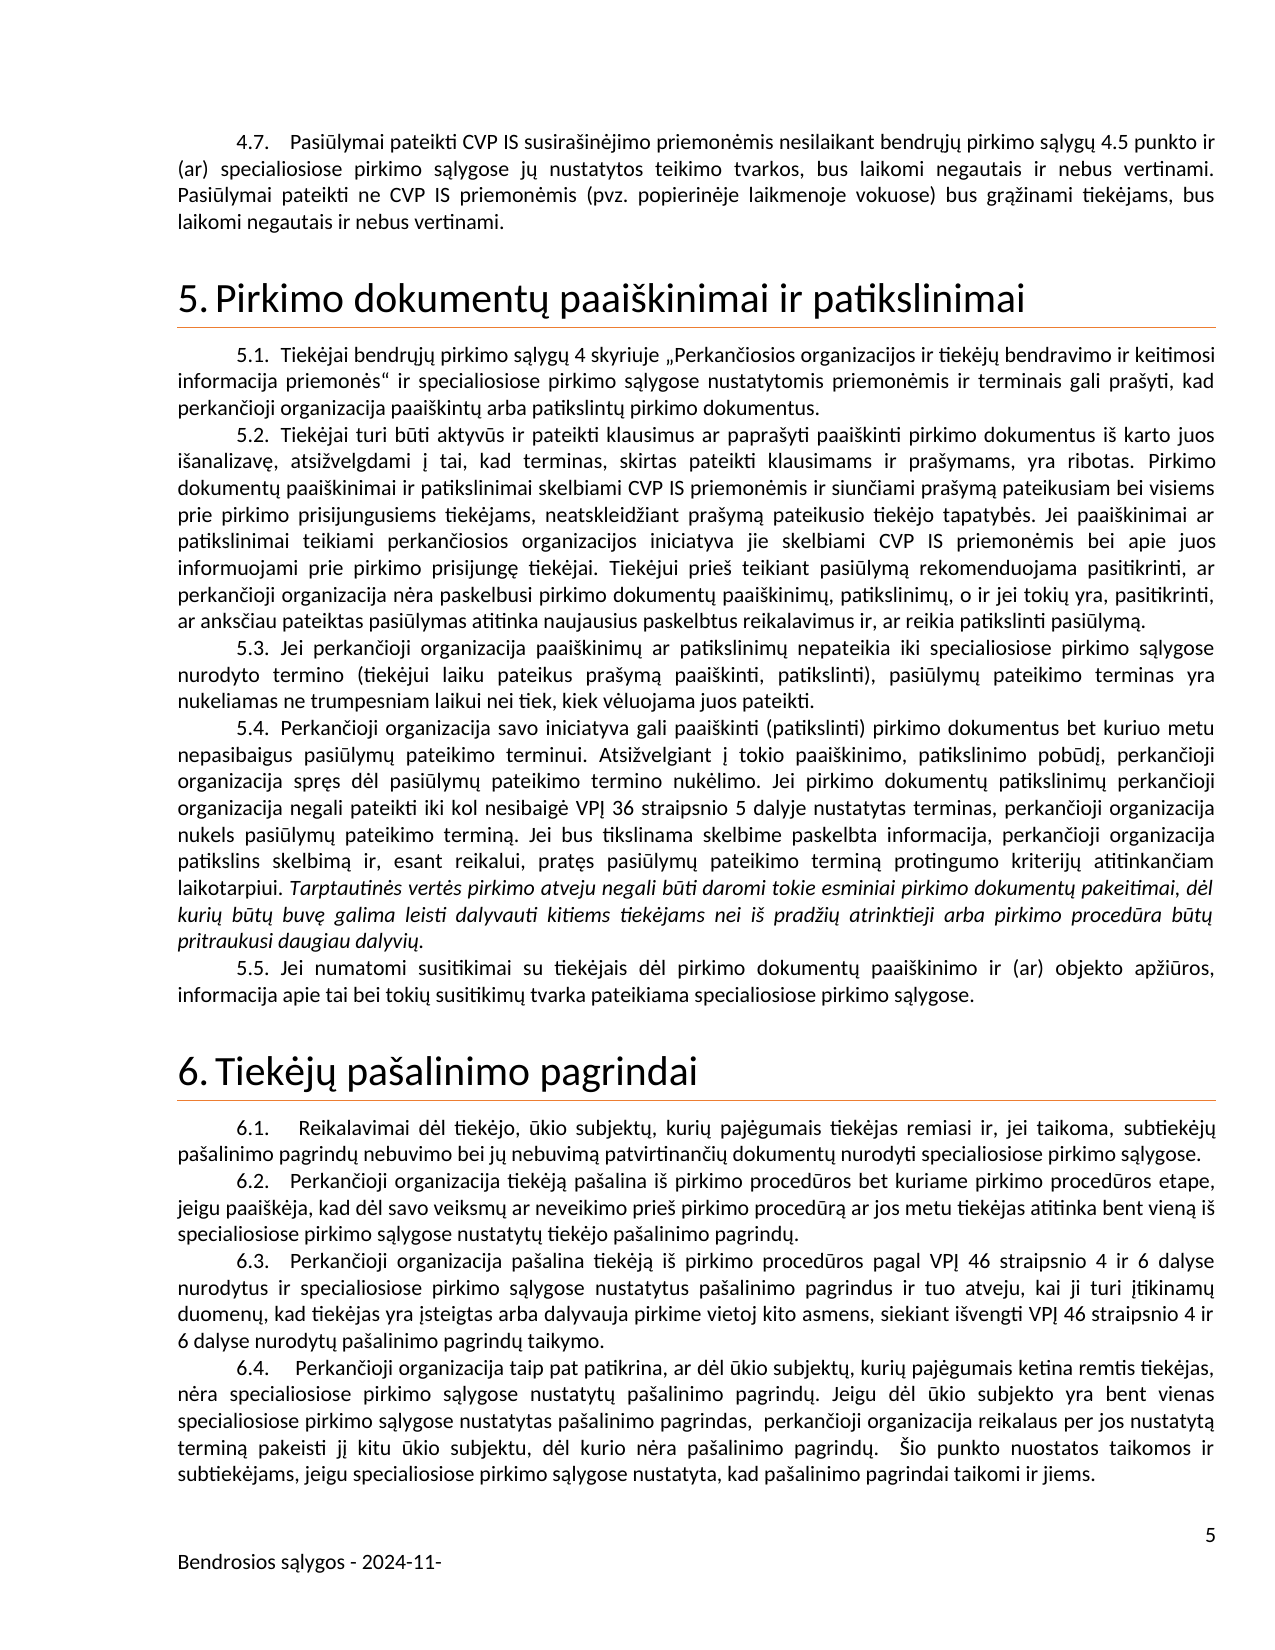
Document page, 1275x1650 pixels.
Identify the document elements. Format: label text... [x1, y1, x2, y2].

list Jei perkančioji organizacija paaiškinimų ar patikslinimų nepateikia iki specialiosiose pirkimo sąlygose nurodyto termino (tiekėjui laiku pateikus prašymą paaiškinti, patikslinti), pasiūlymų pateikimo terminas yra nukeliamas ne trumpesniam laikui nei tiek, kiek vėluojama juos pateikti. [177, 634, 1216, 714]
list Perkančioji organizacija pašalina tiekėją iš pirkimo procedūros pagal VPĮ 46 straipsnio 4 ir 6 dalyse nurodytus ir specialiosiose pirkimo sąlygose nustatytus pašalinimo pagrindus ir tuo atveju, kai ji turi įtikinamų duomenų, kad tiekėjas yra įsteigtas arba dalyvauja pirkime vietoj kito asmens, siekiant išvengti VPĮ 46 straipsnio 4 ir 6 dalyse nurodytų pašalinimo pagrindų taikymo. [177, 1247, 1216, 1354]
list Perkančioji organizacija tiekėją pašalina iš pirkimo procedūros bet kuriame pirkimo procedūros etape, jeigu paaiškėja, kad dėl savo veiksmų ar neveikimo prieš pirkimo procedūrą ar jos metu tiekėjas atitinka bent vieną iš specialiosiose pirkimo sąlygose nustatytų tiekėjo pašalinimo pagrindų. [177, 1167, 1216, 1247]
list Perkančioji organizacija savo iniciatyva gali paaiškinti (patikslinti) pirkimo dokumentus bet kuriuo metu nepasibaigus pasiūlymų pateikimo terminui. Atsižvelgiant į tokio paaiškinimo, patikslinimo pobūdį, perkančioji organizacija spręs dėl pasiūlymų pateikimo termino nukėlimo. Jei pirkimo dokumentų patikslinimų perkančioji organizacija negali pateikti iki kol nesibaigė VPĮ 36 straipsnio 5 dalyje nustatytas terminas, perkančioji organizacija nukels pasiūlymų pateikimo terminą. Jei bus tikslinama skelbime paskelbta informacija, perkančioji organizacija patikslins skelbimą ir, esant reikalui, pratęs pasiūlymų pateikimo terminą protingumo kriterijų atitinkančiam laikotarpiui. Tarptautinės vertės pirkimo atveju negali būti daromi tokie esminiai pirkimo dokumentų pakeitimai, dėl kurių būtų buvę galima leisti dalyvauti kitiems tiekėjams nei iš pradžių atrinktieji arba pirkimo procedūra būtų pritraukusi daugiau dalyvių. [177, 714, 1216, 954]
list Pasiūlymai pateikti CVP IS susirašinėjimo priemonėmis nesilaikant bendrųjų pirkimo sąlygų 4.5 punkto ir (ar) specialiosiose pirkimo sąlygose jų nustatytos teikimo tvarkos, bus laikomi negautais ir nebus vertinami. Pasiūlymai pateikti ne CVP IS priemonėmis (pvz. popierinėje laikmenoje vokuose) bus grąžinami tiekėjams, bus laikomi negautais ir nebus vertinami. [177, 128, 1216, 235]
list Tiekėjai turi būti aktyvūs ir pateikti klausimus ar paprašyti paaiškinti pirkimo dokumentus iš karto juos išanalizavę, atsižvelgdami į tai, kad terminas, skirtas pateikti klausimams ir prašymams, yra ribotas. Pirkimo dokumentų paaiškinimai ir patikslinimai skelbiami CVP IS priemonėmis ir siunčiami prašymą pateikusiam bei visiems prie pirkimo prisijungusiems tiekėjams, neatskleidžiant prašymą pateikusio tiekėjo tapatybės. Jei paaiškinimai ar patikslinimai teikiami perkančiosios organizacijos iniciatyva jie skelbiami CVP IS priemonėmis bei apie juos informuojami prie pirkimo prisijungę tiekėjai. Tiekėjui prieš teikiant pasiūlymą rekomenduojama pasitikrinti, ar perkančioji organizacija nėra paskelbusi pirkimo dokumentų paaiškinimų, patikslinimų, o ir jei tokių yra, pasitikrinti, ar anksčiau pateiktas pasiūlymas atitinka naujausius paskelbtus reikalavimus ir, ar reikia patikslinti pasiūlymą. [177, 421, 1216, 634]
subtitle Pirkimo dokumentų paaiškinimai ir patikslinimai [177, 272, 1216, 327]
list Perkančioji organizacija taip pat patikrina, ar dėl ūkio subjektų, kurių pajėgumais ketina remtis tiekėjas, nėra specialiosiose pirkimo sąlygose nustatytų pašalinimo pagrindų. Jeigu dėl ūkio subjekto yra bent vienas specialiosiose pirkimo sąlygose nustatytas pašalinimo pagrindas, perkančioji organizacija reikalaus per jos nustatytą terminą pakeisti jį kitu ūkio subjektu, dėl kurio nėra pašalinimo pagrindų. Šio punkto nuostatos taikomos ir subtiekėjams, jeigu specialiosiose pirkimo sąlygose nustatyta, kad pašalinimo pagrindai taikomi ir jiems. [177, 1354, 1216, 1487]
list Reikalavimai dėl tiekėjo, ūkio subjektų, kurių pajėgumais tiekėjas remiasi ir, jei taikoma, subtiekėjų pašalinimo pagrindų nebuvimo bei jų nebuvimą patvirtinančių dokumentų nurodyti specialiosiose pirkimo sąlygose. [177, 1114, 1216, 1167]
subtitle Tiekėjų pašalinimo pagrindai [177, 1045, 1216, 1100]
list Jei numatomi susitikimai su tiekėjais dėl pirkimo dokumentų paaiškinimo ir (ar) objekto apžiūros, informacija apie tai bei tokių susitikimų tvarka pateikiama specialiosiose pirkimo sąlygose. [177, 954, 1216, 1008]
list Tiekėjai bendrųjų pirkimo sąlygų 4 skyriuje „Perkančiosios organizacijos ir tiekėjų bendravimo ir keitimosi informacija priemonės“ ir specialiosiose pirkimo sąlygose nustatytomis priemonėmis ir terminais gali prašyti, kad perkančioji organizacija paaiškintų arba patikslintų pirkimo dokumentus. [177, 341, 1216, 421]
